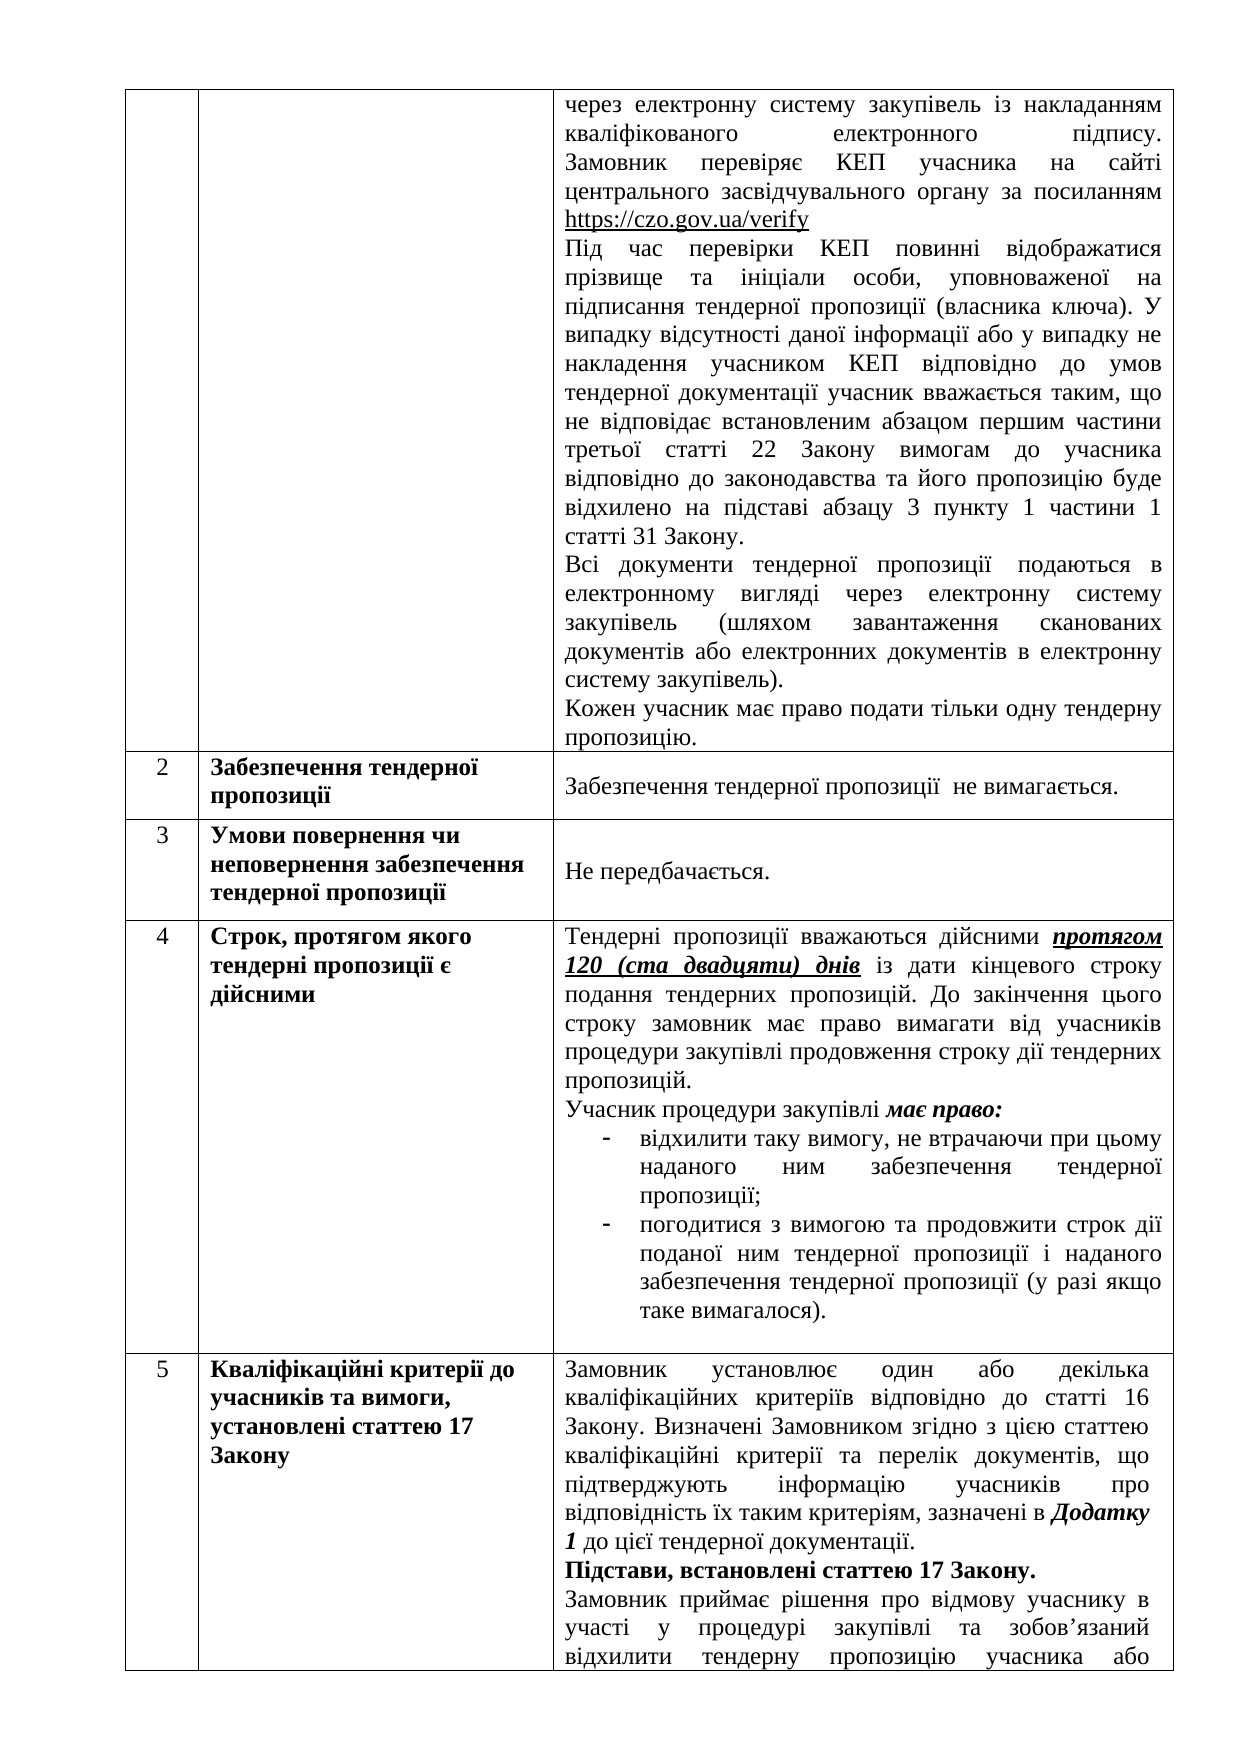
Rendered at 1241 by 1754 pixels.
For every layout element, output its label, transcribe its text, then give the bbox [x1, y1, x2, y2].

table_cell 5 [126, 1354, 198, 1670]
table_cell Не передбачається. [554, 820, 1173, 920]
table_cell 2 [126, 752, 198, 819]
table_cell 1 [126, 90, 198, 751]
table_cell 4 [126, 921, 198, 1353]
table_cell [199, 1354, 553, 1670]
table_cell 3 [126, 820, 198, 920]
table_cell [554, 90, 1173, 751]
table_cell Умови повернення чи неповернення забезпечення тендерної пропозиції [199, 820, 553, 920]
table_cell Тендерні пропозиції вважаються дійсними протягом 120 (ста двадцяти) днів із дати кінцевого строку подання тендерних пропозицій. До закінчення цього строку замовник має право вимагати від учасників процедури закупівлі продовження строку дії тендерних пропозицій. Учасник процедури закупівлі має право: відхилити таку вимогу, не втрачаючи при цьому наданого ним забезпечення тендерної пропозиції; погодитися з вимогою та продовжити строк дії поданої ним тендерної пропозиції і наданого забезпечення тендерної пропозиції (у разі якщо таке вимагалося). [554, 921, 1173, 1353]
table_cell Строк, протягом якого тендерні пропозиції є дійсними [199, 921, 553, 1353]
table_cell Забезпечення тендерної пропозиції [199, 752, 553, 819]
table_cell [199, 90, 553, 751]
table_cell Забезпечення тендерної пропозиції не вимагається. [554, 752, 1173, 819]
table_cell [554, 1354, 1173, 1670]
